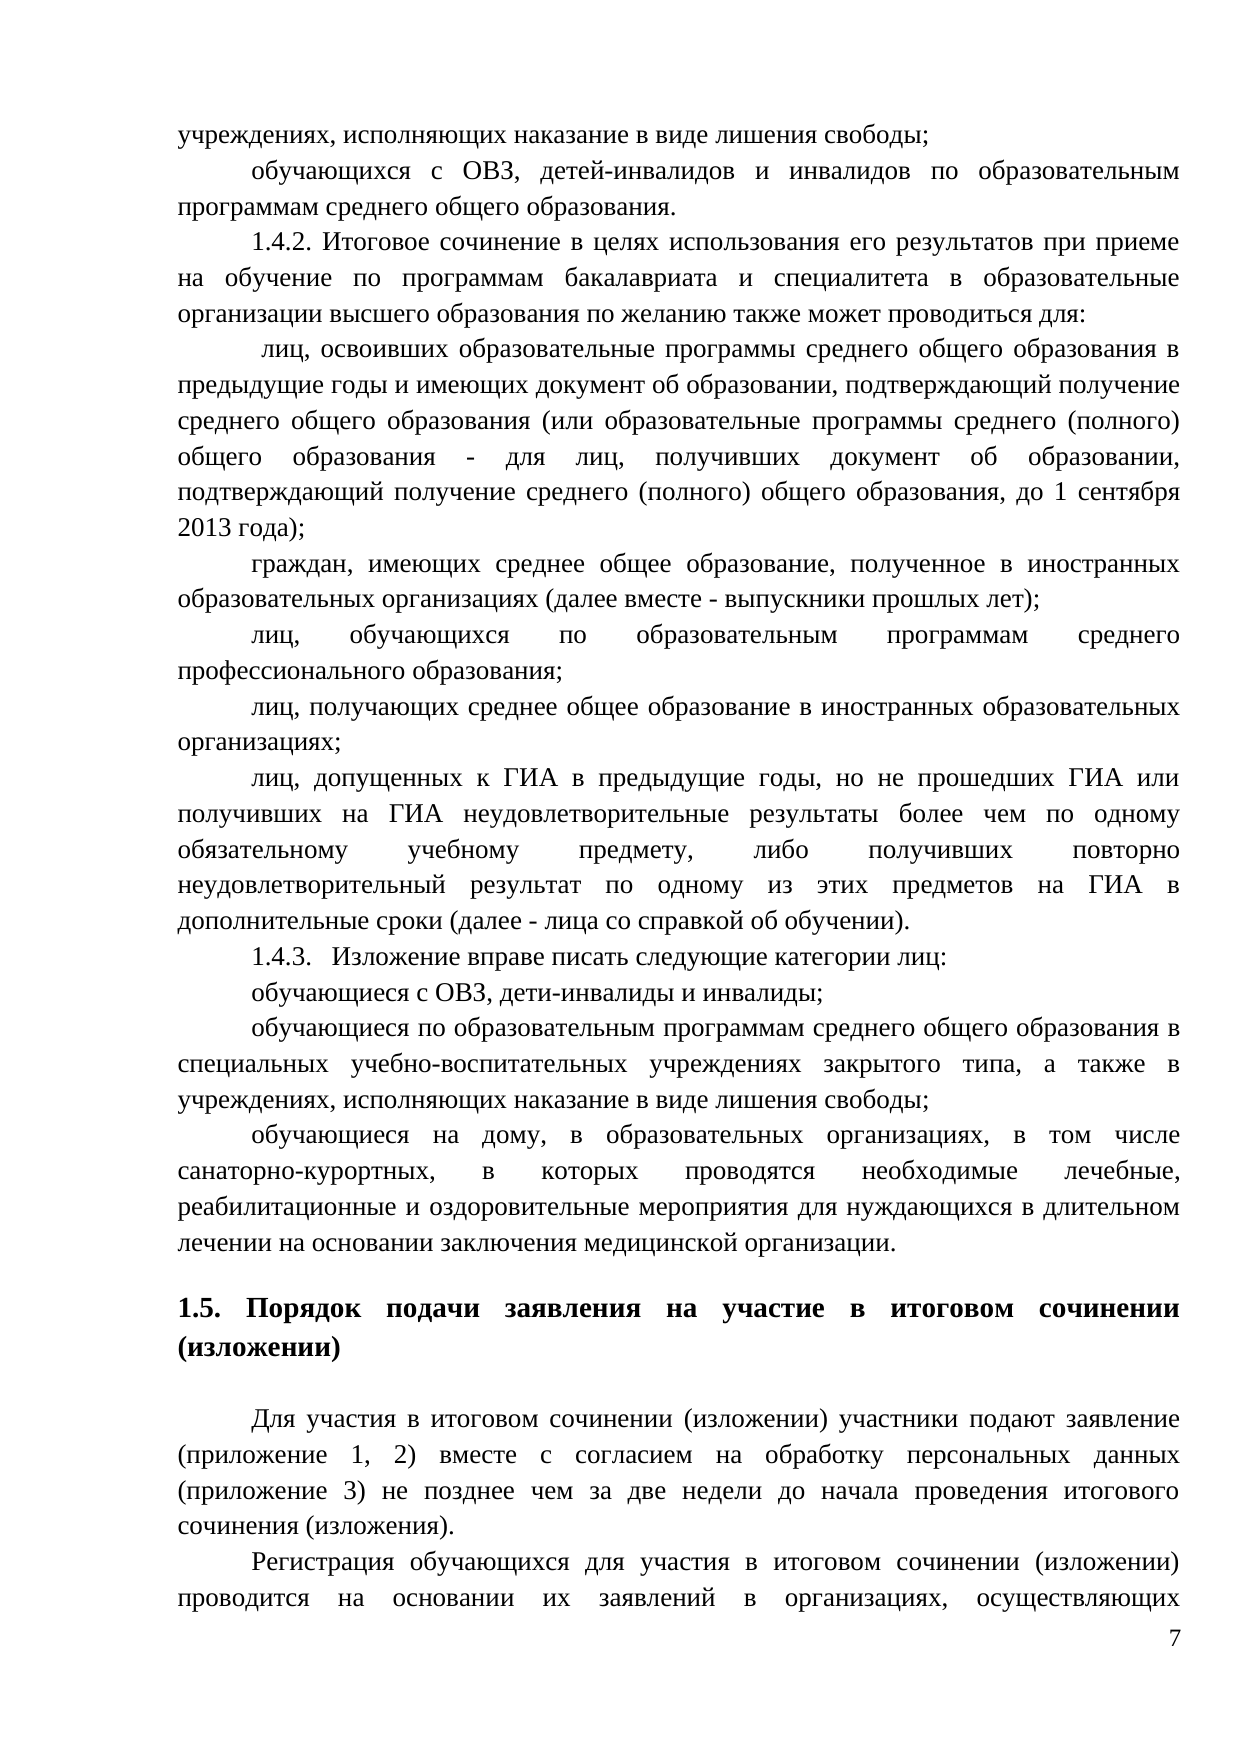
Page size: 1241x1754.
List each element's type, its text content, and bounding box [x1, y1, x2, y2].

text обучающиеся по образовательным программам среднего общего образования в специальных учебно-воспитательных учреждениях закрытого типа, а также в учреждениях, исполняющих наказание в виде лишения свободы; [177, 1011, 1181, 1114]
text лиц, допущенных к ГИА в предыдущие годы, но не прошедших ГИА или получивших на ГИА неудовлетворительные результаты более чем по одному обязательному учебному предмету, либо получивших повторно неудовлетворительный результат по одному из этих предметов на ГИА в дополнительные сроки (далее - лица со справкой об обучении). [177, 761, 1181, 935]
text обучающиеся на дому, в образовательных организациях, в том числе санаторно-курортных, в которых проводятся необходимые лечебные, реабилитационные и оздоровительные мероприятия для нуждающихся в длительном лечении на основании заключения медицинской организации. [177, 1118, 1181, 1257]
text лиц, получающих среднее общее образование в иностранных образовательных организациях; [177, 690, 1181, 757]
text 1.4.3. Изложение вправе писать следующие категории лиц: [177, 940, 1181, 971]
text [177, 118, 1181, 149]
text лиц, обучающихся по образовательным программам среднего профессионального образования; [177, 618, 1181, 685]
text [177, 1545, 1181, 1612]
list Для участия в итоговом сочинении (изложении) участники подают заявление (приложение 1, 2) вместе с согласием на обработку персональных данных (приложение 3) не позднее чем за две недели до начала проведения итогового сочинения (изложения). [177, 1402, 1181, 1541]
text лиц, освоивших образовательные программы среднего общего образования в предыдущие годы и имеющих документ об образовании, подтверждающий получение среднего общего образования (или образовательные программы среднего (полного) общего образования - для лиц, получивших документ об образовании, подтверждающий получение среднего (полного) общего образования, до 1 сентября 2013 года); [177, 332, 1181, 542]
subtitle 1.5. Порядок подачи заявления на участие в итоговом сочинении (изложении) [177, 1290, 1181, 1362]
text обучающихся с ОВЗ, детей-инвалидов и инвалидов по образовательным программам среднего общего образования. [177, 154, 1181, 221]
text обучающиеся с ОВЗ, дети-инвалиды и инвалиды; [177, 976, 1181, 1007]
list 1.4.2. Итоговое сочинение в целях использования его результатов при приеме на обучение по программам бакалавриата и специалитета в образовательные организации высшего образования по желанию также может проводиться для: [177, 225, 1181, 328]
text граждан, имеющих среднее общее образование, полученное в иностранных образовательных организациях (далее вместе - выпускники прошлых лет); [177, 547, 1181, 614]
